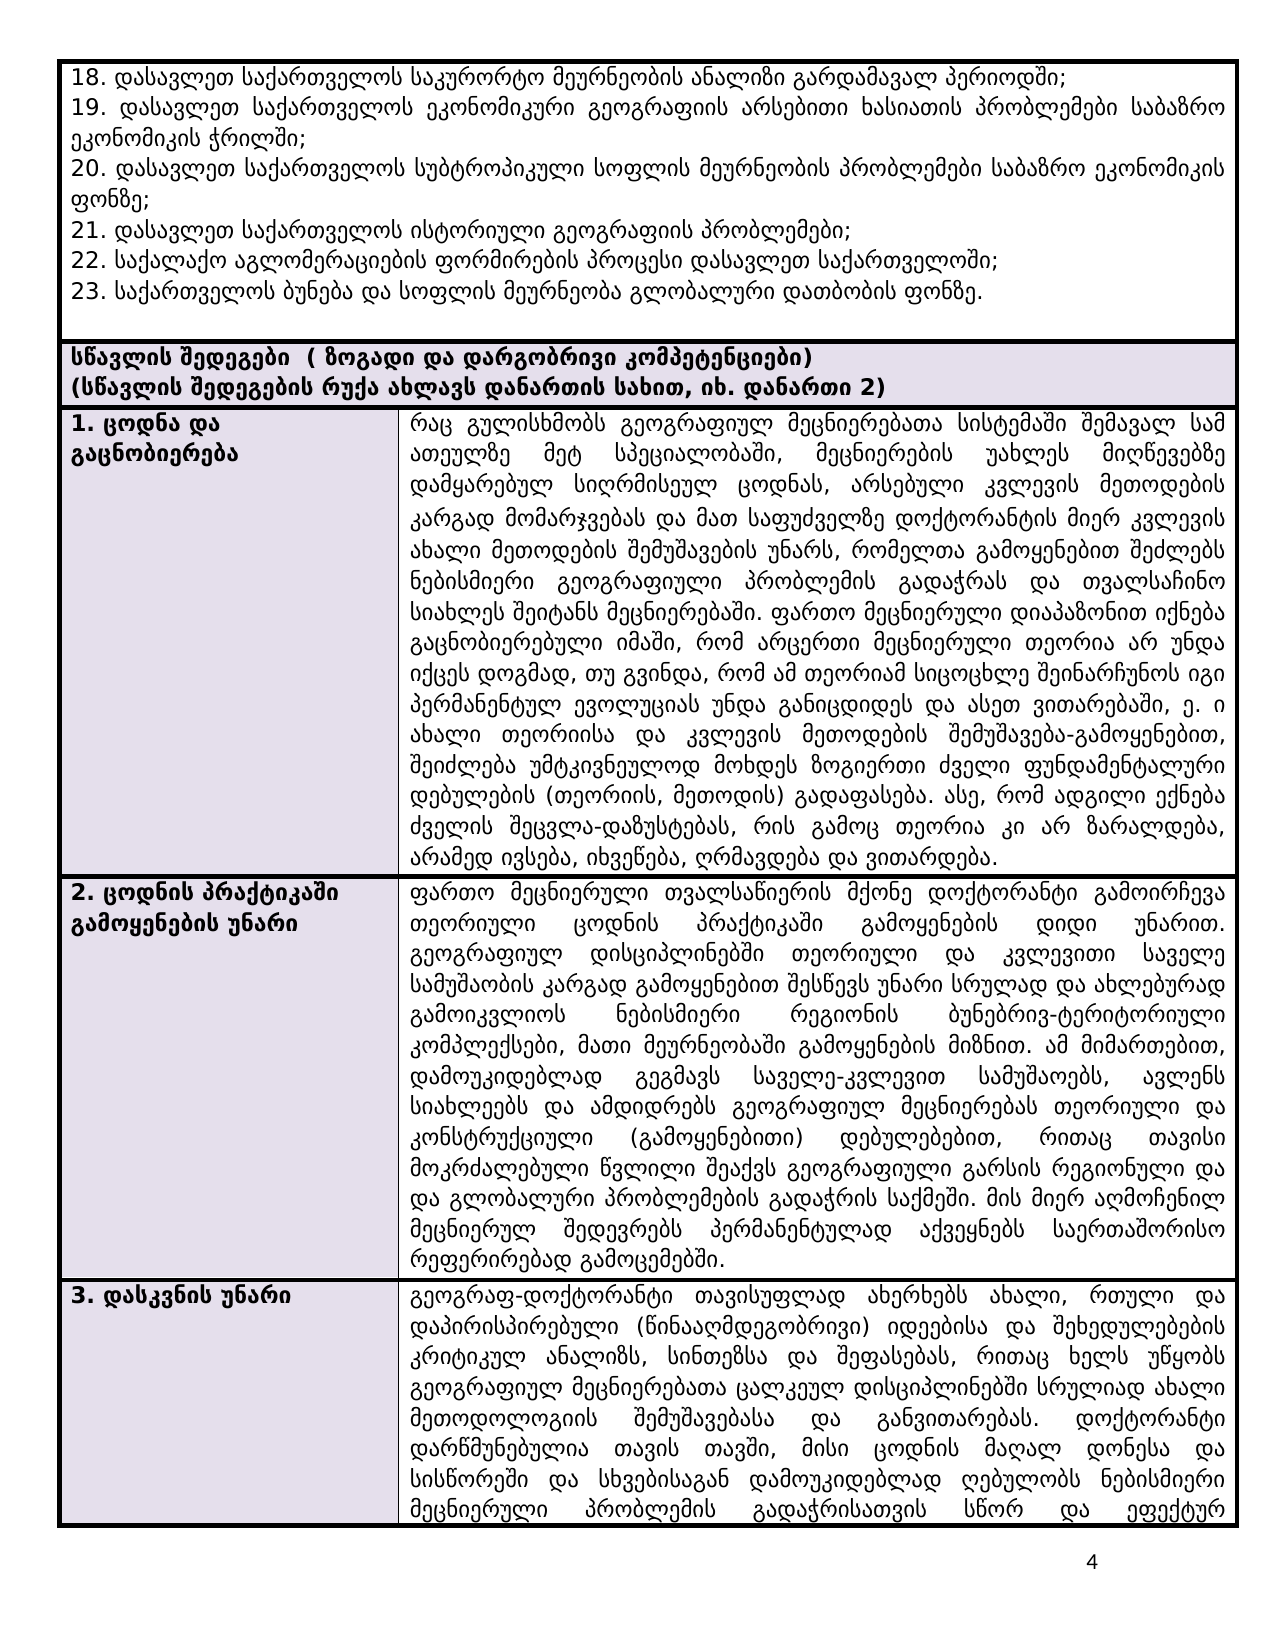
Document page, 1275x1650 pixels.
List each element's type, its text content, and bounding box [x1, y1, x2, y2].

table_cell ფართო მეცნიერული თვალსაწიერის მქონე დოქტორანტი გამოირჩევა თეორიული ცოდნის პრაქტიკაში გამოყენების დიდი უნარით. გეოგრაფიულ დისციპლინებში თეორიული და კვლევითი საველე სამუშაობის კარგად გამოყენებით შესწევს უნარი სრულად და ახლებურად გამოიკვლიოს ნებისმიერი რეგიონის ბუნებრივ-ტერიტორიული კომპლექსები, მათი მეურნეობაში გამოყენების მიზნით. ამ მიმართებით, დამოუკიდებლად გეგმავს საველე-კვლევით სამუშაოებს, ავლენს სიახლეებს და ამდიდრებს გეოგრაფიულ მეცნიერებას თეორიული და კონსტრუქციული (გამოყენებითი) დებულებებით, რითაც თავისი მოკრძალებული წვლილი შეაქვს გეოგრაფიული გარსის რეგიონული და და გლობალური პრობლემების გადაჭრის საქმეში. მის მიერ აღმოჩენილ მეცნიერულ შედევრებს პერმანენტულად აქვეყნებს საერთაშორისო რეფერირებად გამოცემებში. [399, 879, 1235, 1277]
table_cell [399, 1282, 1235, 1523]
table_cell 2. ცოდნის პრაქტიკაში გამოყენების უნარი [62, 879, 398, 1277]
table_cell სწავლის შედეგები ( ზოგადი და დარგობრივი კომპეტენციები) (სწავლის შედეგების რუქა ახლავს დანართის სახით, იხ. დანართი 2) [62, 344, 1235, 405]
table_cell 3. დასკვნის უნარი [62, 1282, 398, 1523]
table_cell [62, 64, 1235, 339]
table_cell 1. ცოდნა და გაცნობიერება [62, 410, 398, 874]
table_cell რაც გულისხმობს გეოგრაფიულ მეცნიერებათა სისტემაში შემავალ სამ ათეულზე მეტ სპეციალობაში, მეცნიერების უახლეს მიღწევებზე დამყარებულ სიღრმისეულ ცოდნას, არსებული კვლევის მეთოდების კარგად მომარჯვებას და მათ საფუძველზე დოქტორანტის მიერ კვლევის ახალი მეთოდების შემუშავების უნარს, რომელთა გამოყენებით შეძლებს ნებისმიერი გეოგრაფიული პრობლემის გადაჭრას და თვალსაჩინო სიახლეს შეიტანს მეცნიერებაში. ფართო მეცნიერული დიაპაზონით იქნება გაცნობიერებული იმაში, რომ არცერთი მეცნიერული თეორია არ უნდა იქცეს დოგმად, თუ გვინდა, რომ ამ თეორიამ სიცოცხლე შეინარჩუნოს იგი პერმანენტულ ევოლუციას უნდა განიცდიდეს და ასეთ ვითარებაში, ე. ი ახალი თეორიისა და კვლევის მეთოდების შემუშავება-გამოყენებით, შეიძლება უმტკივნეულოდ მოხდეს ზოგიერთი ძველი ფუნდამენტალური დებულების (თეორიის, მეთოდის) გადაფასება. ასე, რომ ადგილი ექნება ძველის შეცვლა-დაზუსტებას, რის გამოც თეორია კი არ ზარალდება, არამედ ივსება, იხვეწება, ღრმავდება და ვითარდება. [399, 410, 1235, 874]
